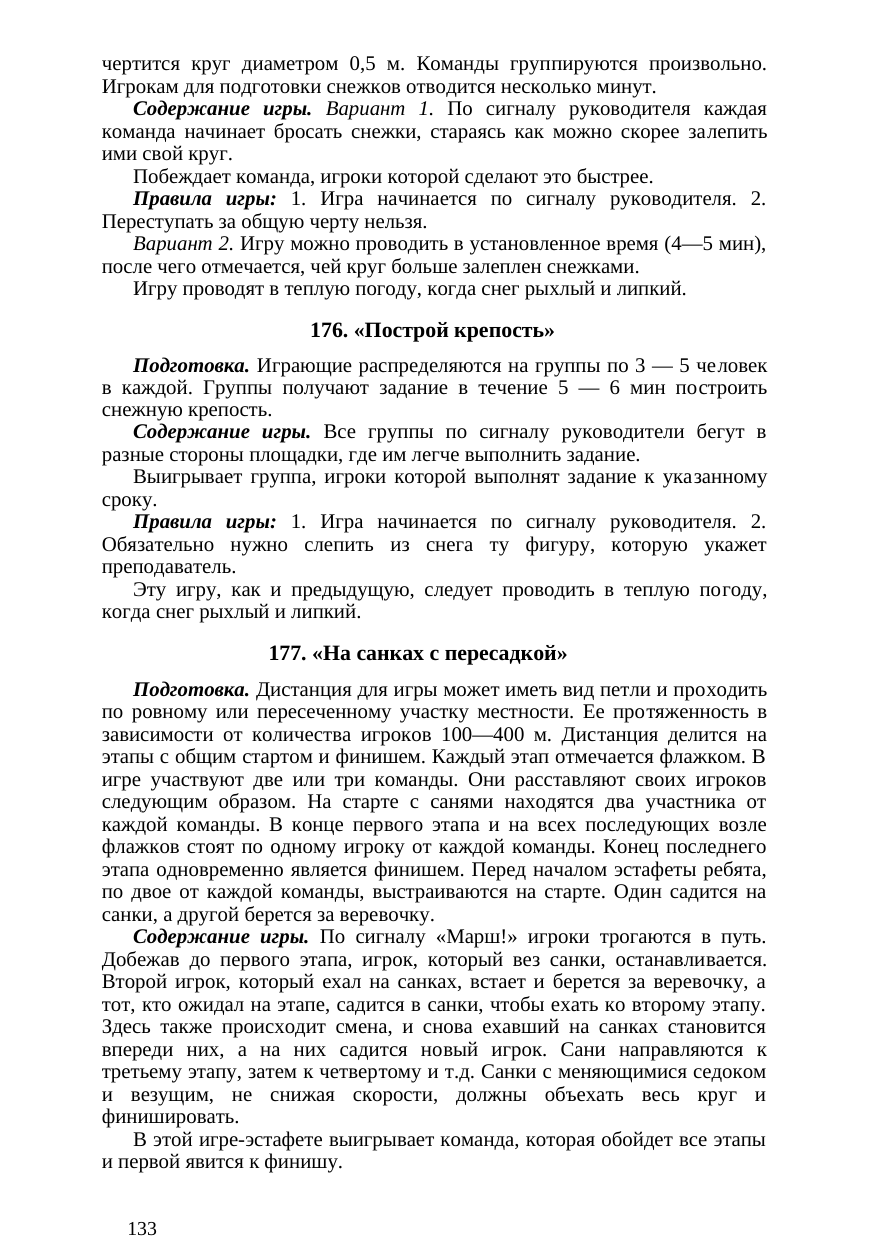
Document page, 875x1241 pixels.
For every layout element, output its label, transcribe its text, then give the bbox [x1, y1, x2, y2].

text Подготовка. Играющие распределяются на группы по 3 — 5 человек в каждой. Группы получают задание в течение 5 — 6 мин построить снежную крепость. [102, 355, 767, 421]
text Вариант 2. Игру можно проводить в установленное время (4—5 мин), после чего отмечается, чей круг больше залеплен снежками. [102, 233, 767, 278]
text Побеждает команда, игроки которой сделают это быстрее. [102, 165, 769, 188]
text Содержание игры. Вариант 1. По сигналу руководителя каждая команда начинает бросать снежки, стараясь как можно скорее залепить ими свой круг. [102, 98, 767, 165]
text 177. «На санках с пересадкой» [268, 643, 769, 665]
text Выигрывает группа, игроки которой выполнят задание к указанному сроку. [102, 466, 767, 511]
text Правила игры: 1. Игра начинается по сигналу руководителя. 2. Обязательно нужно слепить из снега ту фигуру, которую укажет преподаватель. [102, 511, 767, 578]
text Эту игру, как и предыдущую, следует проводить в теплую погоду, когда снег рыхлый и липкий. [102, 578, 767, 623]
text Игру проводят в теплую погоду, когда снег рыхлый и липкий. [102, 278, 769, 300]
text 176. «Построй крепость» [310, 319, 769, 341]
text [102, 53, 767, 98]
text Содержание игры. Все группы по сигналу руководители бегут в разные стороны площадки, где им легче выполнить задание. [102, 421, 767, 466]
text Правила игры: 1. Игра начинается по сигналу руководителя. 2. Переступать за общую черту нельзя. [102, 188, 767, 233]
text Подготовка. Дистанция для игры может иметь вид петли и проходить по ровному или пересеченному участку местности. Ее протяженность в зависимости от количества игроков 100—400 м. Дистанция делится на этапы с общим стартом и финишем. Каждый этап отмечается флажком. В игре участвуют две или три команды. Они расставляют своих игроков следующим образом. На старте с санями находятся два участника от каждой команды. В конце первого этапа и на всех последующих возле флажков стоят по одному игроку от каждой команды. Конец последнего этапа одновременно является финишем. Перед началом эстафеты ребята, по двое от каждой команды, выстраиваются на старте. Один садится на санки, а другой берется за веревочку. [102, 678, 767, 926]
text Содержание игры. По сигналу «Марш!» игроки трогаются в путь. Добежав до первого этапа, игрок, который вез санки, останавливается. Второй игрок, который ехал на санках, встает и берется за веревочку, а тот, кто ожидал на этапе, садится в санки, чтобы ехать ко второму этапу. Здесь также происходит смена, и снова ехавший на санках становится впереди них, а на них садится новый игрок. Сани направляются к третьему этапу, затем к четвертому и т.д. Санки с меняющимися седоком и везущим, не снижая скорости, должны объехать весь круг и финишировать. [102, 926, 767, 1128]
text В этой игре-эстафете выигрывает команда, которая обойдет все этапы и первой явится к финишу. [102, 1128, 767, 1173]
